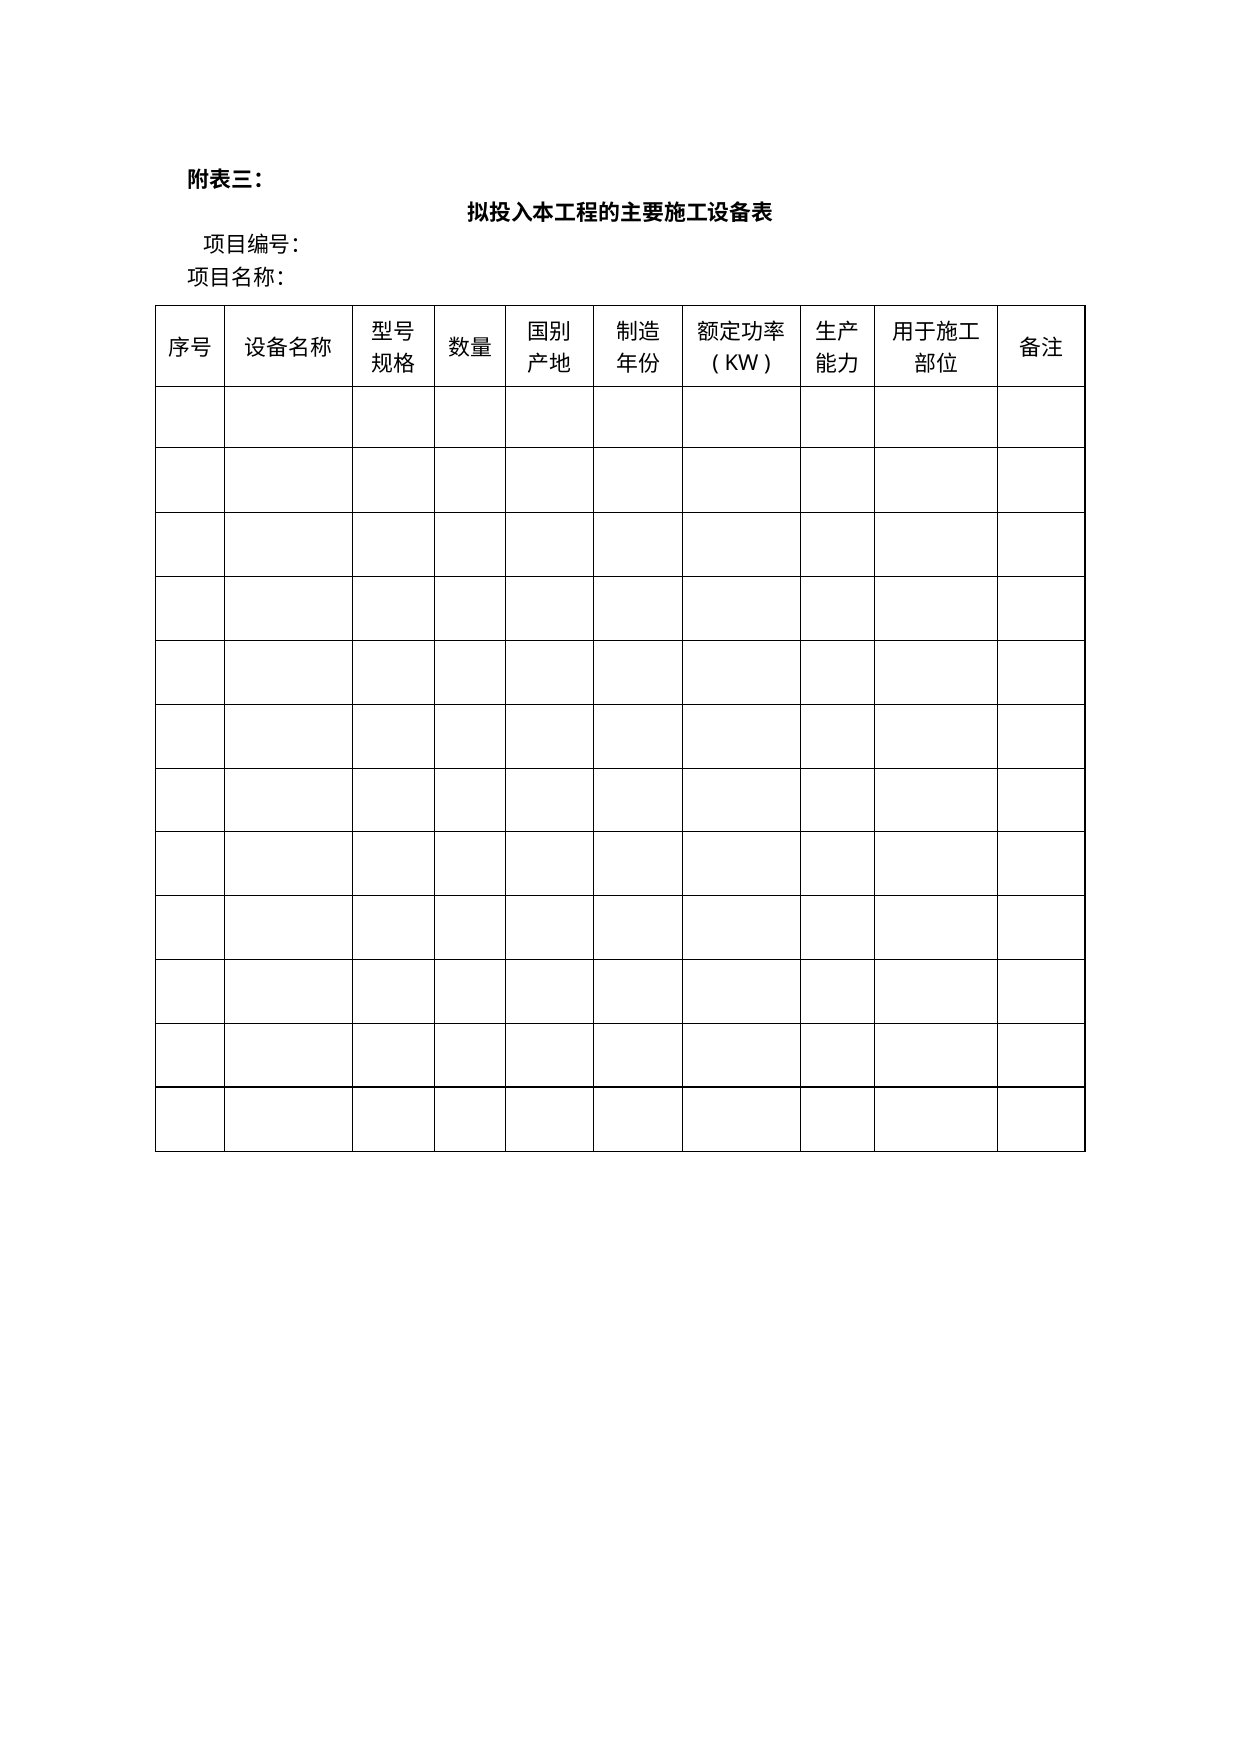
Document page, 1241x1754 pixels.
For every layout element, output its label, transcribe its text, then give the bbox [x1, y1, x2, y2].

table_cell [875, 387, 997, 447]
table_cell [594, 896, 682, 958]
table_cell [875, 641, 997, 704]
table_cell [998, 448, 1084, 512]
table_cell [683, 641, 800, 704]
table_cell [683, 832, 800, 895]
table_cell [594, 705, 682, 768]
table_cell [225, 769, 352, 831]
table_cell [683, 1088, 800, 1151]
table_cell [683, 896, 800, 958]
table_cell [998, 577, 1084, 640]
table_cell [225, 1024, 352, 1086]
table_cell [506, 448, 593, 512]
text 附表三： [187, 162, 1053, 194]
table_header 额定功率 ( KW ) [683, 306, 800, 386]
table_cell [156, 448, 224, 512]
table_cell [683, 1024, 800, 1086]
table_cell [506, 513, 593, 576]
table_cell [683, 577, 800, 640]
table_cell [156, 1024, 224, 1086]
table_cell [506, 1024, 593, 1086]
table_cell [875, 1088, 997, 1151]
table_cell [435, 1024, 505, 1086]
table_cell [594, 1088, 682, 1151]
table_cell [506, 387, 593, 447]
table_cell [594, 641, 682, 704]
table_cell [506, 896, 593, 958]
table_cell [801, 960, 874, 1023]
table_cell [594, 960, 682, 1023]
table_header 用于施工部位 [875, 306, 997, 386]
table_cell [435, 577, 505, 640]
text 项目名称： [187, 259, 1053, 292]
table_cell [683, 387, 800, 447]
table_cell [801, 1088, 874, 1151]
table_cell [998, 832, 1084, 895]
table_cell [156, 896, 224, 958]
table_cell [594, 513, 682, 576]
table_cell [506, 705, 593, 768]
table_cell [435, 513, 505, 576]
table_cell [875, 448, 997, 512]
table_cell [353, 448, 434, 512]
table_header 序号 [156, 306, 224, 386]
table_cell [435, 448, 505, 512]
table_cell [156, 577, 224, 640]
table_cell [801, 513, 874, 576]
table_cell [998, 1024, 1084, 1086]
table_cell [353, 896, 434, 958]
table_cell [225, 896, 352, 958]
table_header 国别 产地 [506, 306, 593, 386]
table_cell [353, 1024, 434, 1086]
table_cell [801, 387, 874, 447]
table_cell [435, 387, 505, 447]
table_cell [225, 387, 352, 447]
table_cell [156, 769, 224, 831]
table_cell [594, 832, 682, 895]
table_cell [875, 513, 997, 576]
table_header 制造 年份 [594, 306, 682, 386]
table_cell [801, 896, 874, 958]
table_cell [435, 769, 505, 831]
table_cell [353, 577, 434, 640]
table_cell [225, 448, 352, 512]
table_cell [875, 960, 997, 1023]
table_cell [225, 832, 352, 895]
table_cell [225, 641, 352, 704]
table_cell [435, 1088, 505, 1151]
table_cell [594, 1024, 682, 1086]
table_cell [156, 960, 224, 1023]
table_cell [683, 448, 800, 512]
table_cell [435, 641, 505, 704]
table_cell [875, 832, 997, 895]
table_cell [594, 577, 682, 640]
table_cell [225, 1088, 352, 1151]
text 拟投入本工程的主要施工设备表 [187, 194, 1053, 227]
table_cell [353, 705, 434, 768]
table_cell [156, 832, 224, 895]
table_header 生产 能力 [801, 306, 874, 386]
table_cell [225, 577, 352, 640]
table_cell [506, 577, 593, 640]
table_cell [225, 705, 352, 768]
table_cell [435, 705, 505, 768]
table_cell [353, 832, 434, 895]
table_cell [225, 513, 352, 576]
table_cell [875, 705, 997, 768]
table_cell [875, 896, 997, 958]
table_cell [156, 705, 224, 768]
table_cell [506, 641, 593, 704]
table_header 型号 规格 [353, 306, 434, 386]
table_cell [998, 1088, 1084, 1151]
table_cell [683, 769, 800, 831]
table_cell [801, 769, 874, 831]
table_cell [998, 769, 1084, 831]
table_cell [156, 387, 224, 447]
table_cell [594, 448, 682, 512]
table_cell [156, 641, 224, 704]
table_cell [875, 577, 997, 640]
table_cell [594, 769, 682, 831]
table_cell [506, 1088, 593, 1151]
table_cell [875, 1024, 997, 1086]
table_cell [998, 960, 1084, 1023]
table_cell [353, 641, 434, 704]
table_cell [435, 896, 505, 958]
table_cell [156, 513, 224, 576]
table_cell [594, 387, 682, 447]
table_cell [998, 896, 1084, 958]
table_cell [801, 641, 874, 704]
table_cell [801, 705, 874, 768]
table_cell [875, 769, 997, 831]
table_cell [998, 387, 1084, 447]
table_header 数量 [435, 306, 505, 386]
table_cell [801, 577, 874, 640]
table_cell [506, 960, 593, 1023]
table_cell [801, 1024, 874, 1086]
table_cell [435, 960, 505, 1023]
table_header 设备名称 [225, 306, 352, 386]
table_cell [998, 641, 1084, 704]
table_cell [353, 1088, 434, 1151]
table_cell [683, 513, 800, 576]
table_cell [353, 513, 434, 576]
table_cell [683, 705, 800, 768]
table_cell [156, 1088, 224, 1151]
table_cell [683, 960, 800, 1023]
table_cell [801, 832, 874, 895]
table_cell [225, 960, 352, 1023]
table_cell [801, 448, 874, 512]
table_cell [353, 387, 434, 447]
table_cell [998, 513, 1084, 576]
table_cell [353, 960, 434, 1023]
table_cell [506, 769, 593, 831]
table_cell [435, 832, 505, 895]
table_cell [506, 832, 593, 895]
table_cell [998, 705, 1084, 768]
table_header 备注 [998, 306, 1084, 386]
text 项目编号： [203, 227, 1053, 259]
table_cell [353, 769, 434, 831]
